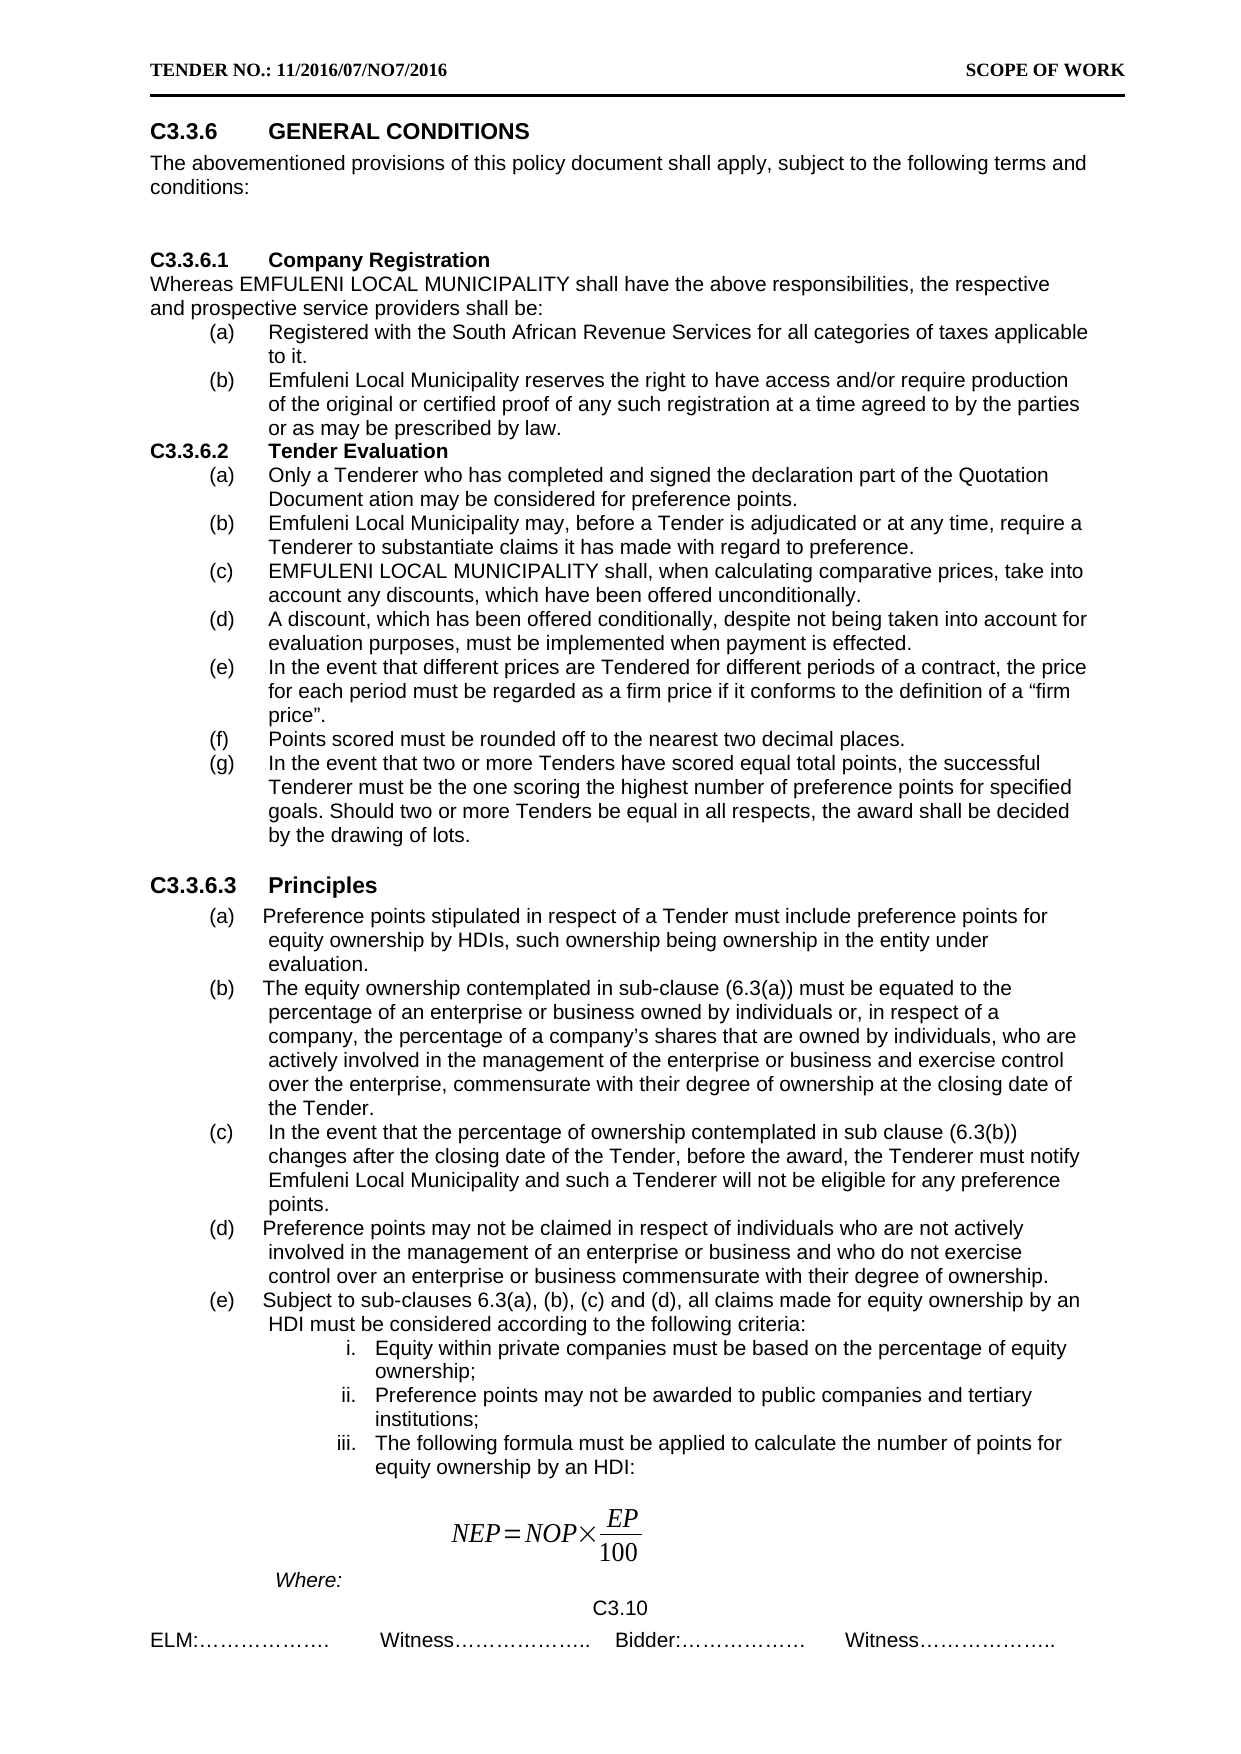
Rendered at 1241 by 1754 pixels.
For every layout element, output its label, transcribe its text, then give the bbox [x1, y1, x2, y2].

text Where: [275, 1568, 1090, 1592]
list In the event that different prices are Tendered for different periods of a contract, the price for each period must be regarded as a firm price if it conforms to the definition of a “firm price”. [209, 655, 1090, 727]
list Only a Tenderer who has completed and signed the declaration part of the Quotation Document ation may be considered for preference points. [209, 463, 1090, 511]
subtitle C3.3.6 GENERAL CONDITIONS [150, 118, 1090, 144]
list Preference points may not be awarded to public companies and tertiary institutions; [356, 1383, 1090, 1431]
list The equity ownership contemplated in sub-clause (6.3(a)) must be equated to the percentage of an enterprise or business owned by individuals or, in respect of a company, the percentage of a company’s shares that are owned by individuals, who are actively involved in the management of the enterprise or business and exercise control over the enterprise, commensurate with their degree of ownership at the closing date of the Tender. [209, 976, 1090, 1120]
list Equity within private companies must be based on the percentage of equity ownership; [356, 1335, 1090, 1383]
list In the event that the percentage of ownership contemplated in sub clause (6.3(b)) changes after the closing date of the Tender, before the award, the Tenderer must notify Emfuleni Local Municipality and such a Tenderer will not be eligible for any preference points. [209, 1120, 1090, 1216]
list Emfuleni Local Municipality may, before a Tender is adjudicated or at any time, require a Tenderer to substantiate claims it has made with regard to preference. [209, 511, 1090, 559]
list Preference points may not be claimed in respect of individuals who are not actively involved in the management of an enterprise or business and who do not exercise control over an enterprise or business commensurate with their degree of ownership. [209, 1216, 1090, 1287]
text The abovementioned provisions of this policy document shall apply, subject to the following terms and conditions: [150, 151, 1090, 199]
text C3.3.6.1 Company Registration [150, 248, 1090, 272]
list In the event that two or more Tenders have scored equal total points, the successful Tenderer must be the one scoring the highest number of preference points for specified goals. Should two or more Tenders be equal in all respects, the award shall be decided by the drawing of lots. [209, 751, 1090, 847]
list Points scored must be rounded off to the nearest two decimal places. [209, 727, 1090, 751]
list EMFULENI LOCAL MUNICIPALITY shall, when calculating comparative prices, take into account any discounts, which have been offered unconditionally. [209, 559, 1090, 607]
list Subject to sub-clauses 6.3(a), (b), (c) and (d), all claims made for equity ownership by an HDI must be considered according to the following criteria: [209, 1287, 1090, 1335]
list Registered with the South African Revenue Services for all categories of taxes applicable to it. [209, 319, 1090, 367]
list The following formula must be applied to calculate the number of points for equity ownership by an HDI: [356, 1431, 1090, 1479]
list Preference points stipulated in respect of a Tender must include preference points for equity ownership by HDIs, such ownership being ownership in the entity under evaluation. [209, 904, 1090, 976]
list Emfuleni Local Municipality reserves the right to have access and/or require production of the original or certified proof of any such registration at a time agreed to by the parties or as may be prescribed by law. [209, 367, 1090, 439]
text Whereas EMFULENI LOCAL MUNICIPALITY shall have the above responsibilities, the respective and prospective service providers shall be: [75, 272, 1090, 319]
subtitle C3.3.6.3 Principles [150, 872, 1090, 898]
list A discount, which has been offered conditionally, despite not being taken into account for evaluation purposes, must be implemented when payment is effected. [209, 607, 1090, 655]
text C3.3.6.2 Tender Evaluation [150, 439, 1090, 463]
